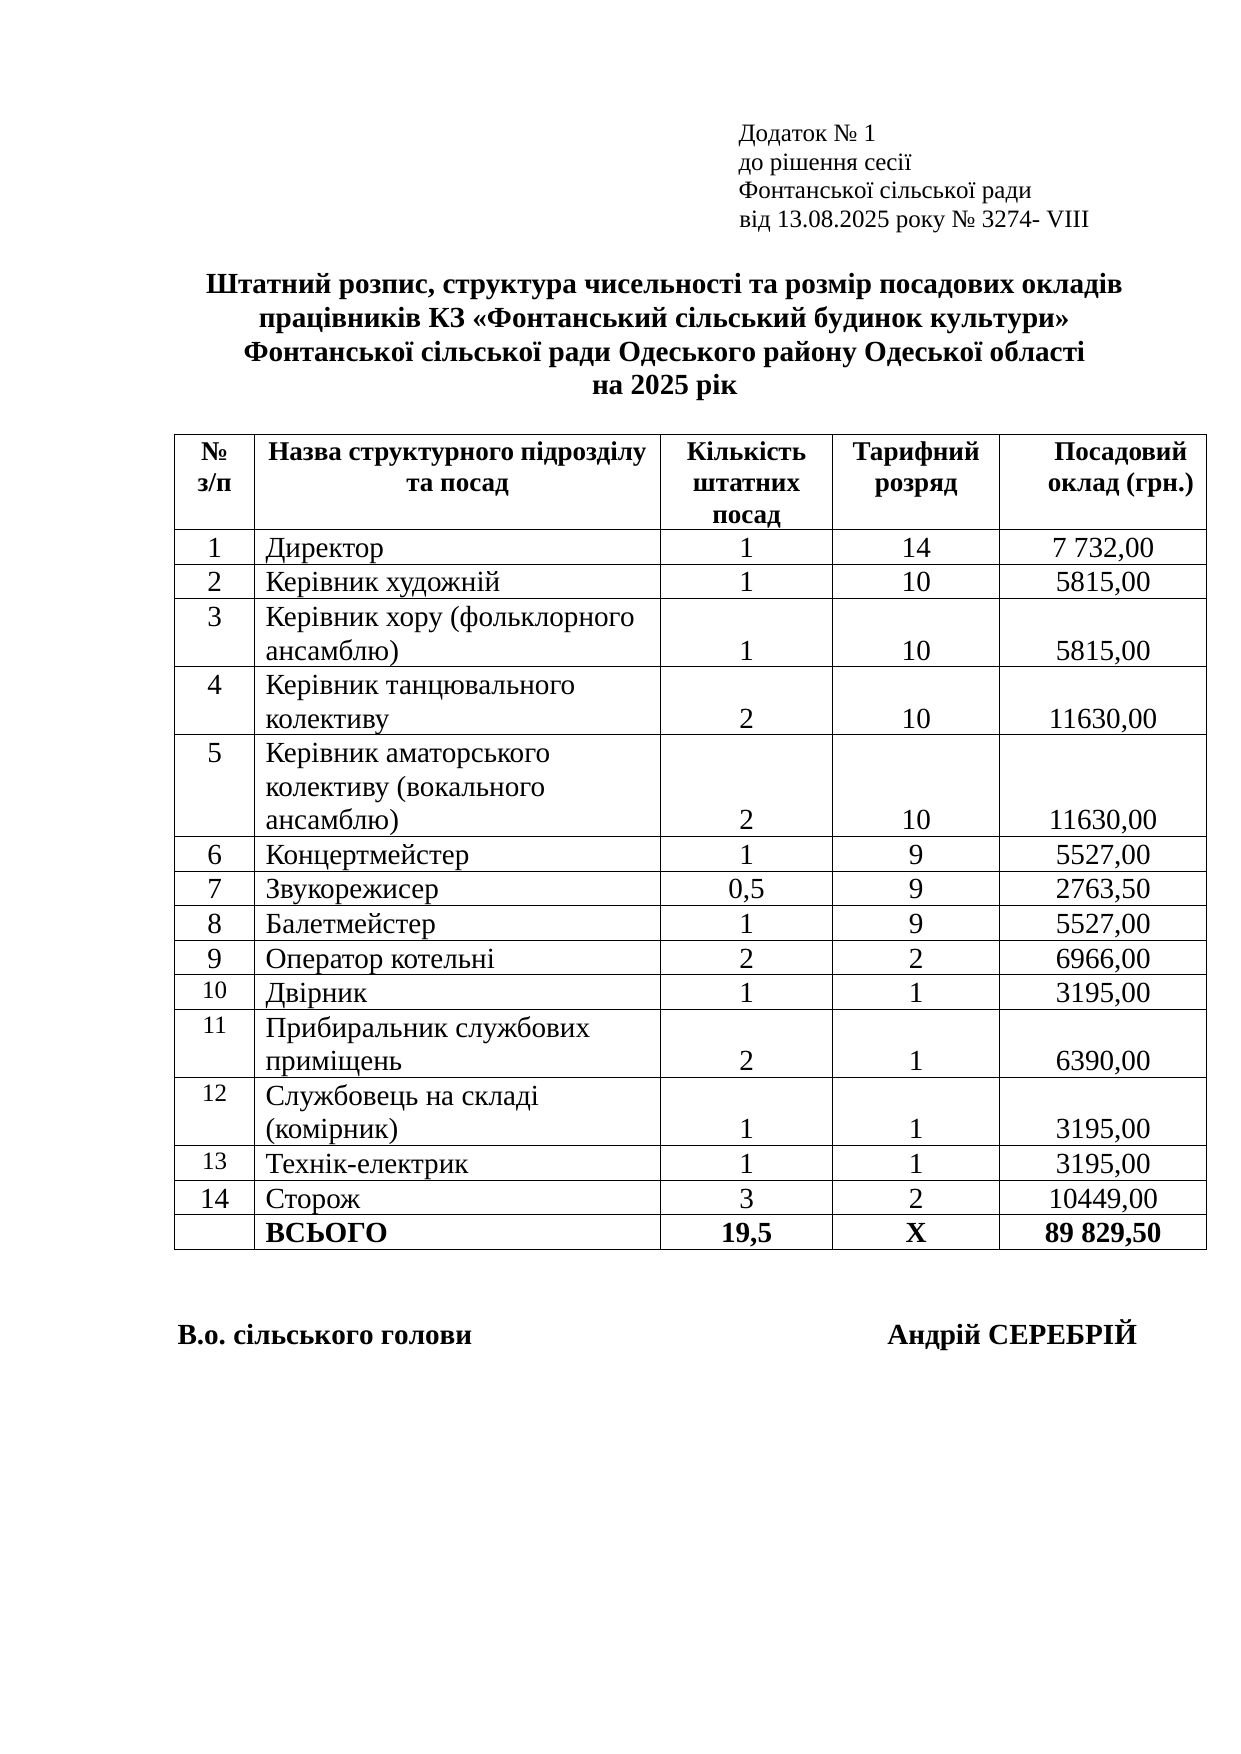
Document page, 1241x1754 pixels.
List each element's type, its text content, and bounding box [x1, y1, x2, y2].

table_cell 5 [175, 735, 254, 836]
text Додаток № 1 [177, 118, 1140, 147]
table_cell 1 [661, 975, 832, 1009]
table_cell Директор [255, 530, 660, 563]
table_cell Керівник аматорського колективу (вокального ансамблю) [255, 735, 660, 836]
table_cell 3 [175, 599, 254, 666]
table_cell 1 [833, 1010, 999, 1077]
table_cell 1 [661, 1146, 832, 1180]
table_cell 1 [833, 1146, 999, 1180]
table_cell Звукорежисер [255, 872, 660, 905]
table_cell 1 [661, 530, 832, 563]
table_cell 5527,00 [1000, 837, 1206, 871]
table_cell 3195,00 [1000, 1078, 1206, 1145]
table_cell Концертмейстер [255, 837, 660, 871]
table_cell 9 [833, 837, 999, 871]
table_cell 1 [661, 1078, 832, 1145]
table_cell 2 [175, 565, 254, 598]
table_cell 10 [833, 735, 999, 836]
table_cell 12 [175, 1078, 254, 1145]
table_cell Двірник [255, 975, 660, 1009]
table_header Посадовий оклад (грн.) [1000, 435, 1206, 529]
table_cell 6 [175, 837, 254, 871]
table_cell 1 [833, 975, 999, 1009]
table_cell 3195,00 [1000, 1146, 1206, 1180]
text Фонтанської сільської ради [177, 176, 1152, 204]
text В.о. сільського голови Андрій СЕРЕБРІЙ [177, 1317, 1152, 1351]
table_cell 2 [661, 667, 832, 734]
table_cell 10 [833, 565, 999, 598]
table_cell 0,5 [661, 872, 832, 905]
table_cell Оператор котельні [255, 941, 660, 974]
table_cell Службовець на складі (комірник) [255, 1078, 660, 1145]
table_cell 2763,50 [1000, 872, 1206, 905]
table_cell 9 [175, 941, 254, 974]
table_cell 1 [661, 599, 832, 666]
table_cell 4 [175, 667, 254, 734]
table_cell Прибиральник службових приміщень [255, 1010, 660, 1077]
table_cell 1 [833, 1078, 999, 1145]
table_cell 11630,00 [1000, 667, 1206, 734]
table_cell 11630,00 [1000, 735, 1206, 836]
table_header Кількість штатних посад [661, 435, 832, 529]
table_cell 10 [175, 975, 254, 1009]
table_header Назва структурного підрозділу та посад [255, 435, 660, 529]
table_cell 10449,00 [1000, 1181, 1206, 1214]
table_cell 1 [661, 565, 832, 598]
table_cell ВСЬОГО [255, 1215, 660, 1249]
table_cell 2 [833, 941, 999, 974]
table_cell 1 [661, 837, 832, 871]
text Штатний розпис, структура чисельності та розмір посадових окладів [177, 267, 1152, 300]
table_cell 6390,00 [1000, 1010, 1206, 1077]
table_cell 8 [175, 906, 254, 940]
text від 13.08.2025 року № 3274- VІІІ [620, 204, 1152, 233]
table_header Тарифний розряд [833, 435, 999, 529]
table_cell 5815,00 [1000, 565, 1206, 598]
table_cell 2 [661, 735, 832, 836]
table_cell 2 [661, 1010, 832, 1077]
text працівників КЗ «Фонтанський сільський будинок культури» Фонтанської сільської ради Одеського району Одеської області [177, 300, 1152, 367]
table_cell 14 [175, 1181, 254, 1214]
table_cell 14 [833, 530, 999, 563]
table_cell Керівник художній [255, 565, 660, 598]
table_cell Балетмейстер [255, 906, 660, 940]
text до рішення сесії [177, 147, 1152, 176]
table_cell 3195,00 [1000, 975, 1206, 1009]
table_cell 3 [661, 1181, 832, 1214]
table_header № з/п [175, 435, 254, 529]
table_cell Керівник танцювального колективу [255, 667, 660, 734]
table_cell 9 [833, 906, 999, 940]
table_cell Керівник хору (фольклорного ансамблю) [255, 599, 660, 666]
table_cell 2 [661, 941, 832, 974]
table_cell 7 [175, 872, 254, 905]
table_cell 5815,00 [1000, 599, 1206, 666]
table_cell 7 732,00 [1000, 530, 1206, 563]
table_cell Сторож [255, 1181, 660, 1214]
table_cell Х [833, 1215, 999, 1249]
table_cell 13 [175, 1146, 254, 1180]
table_cell 89 829,50 [1000, 1215, 1206, 1249]
table_cell 6966,00 [1000, 941, 1206, 974]
text на 2025 рік [177, 367, 1152, 401]
table_cell 1 [175, 530, 254, 563]
table_cell 11 [175, 1010, 254, 1077]
table_cell 1 [661, 906, 832, 940]
table_cell 10 [833, 599, 999, 666]
table_cell [175, 1215, 254, 1249]
table_cell 10 [833, 667, 999, 734]
table_cell 2 [833, 1181, 999, 1214]
table_cell 19,5 [661, 1215, 832, 1249]
table_cell 5527,00 [1000, 906, 1206, 940]
table_cell Технік-електрик [255, 1146, 660, 1180]
table_cell 9 [833, 872, 999, 905]
